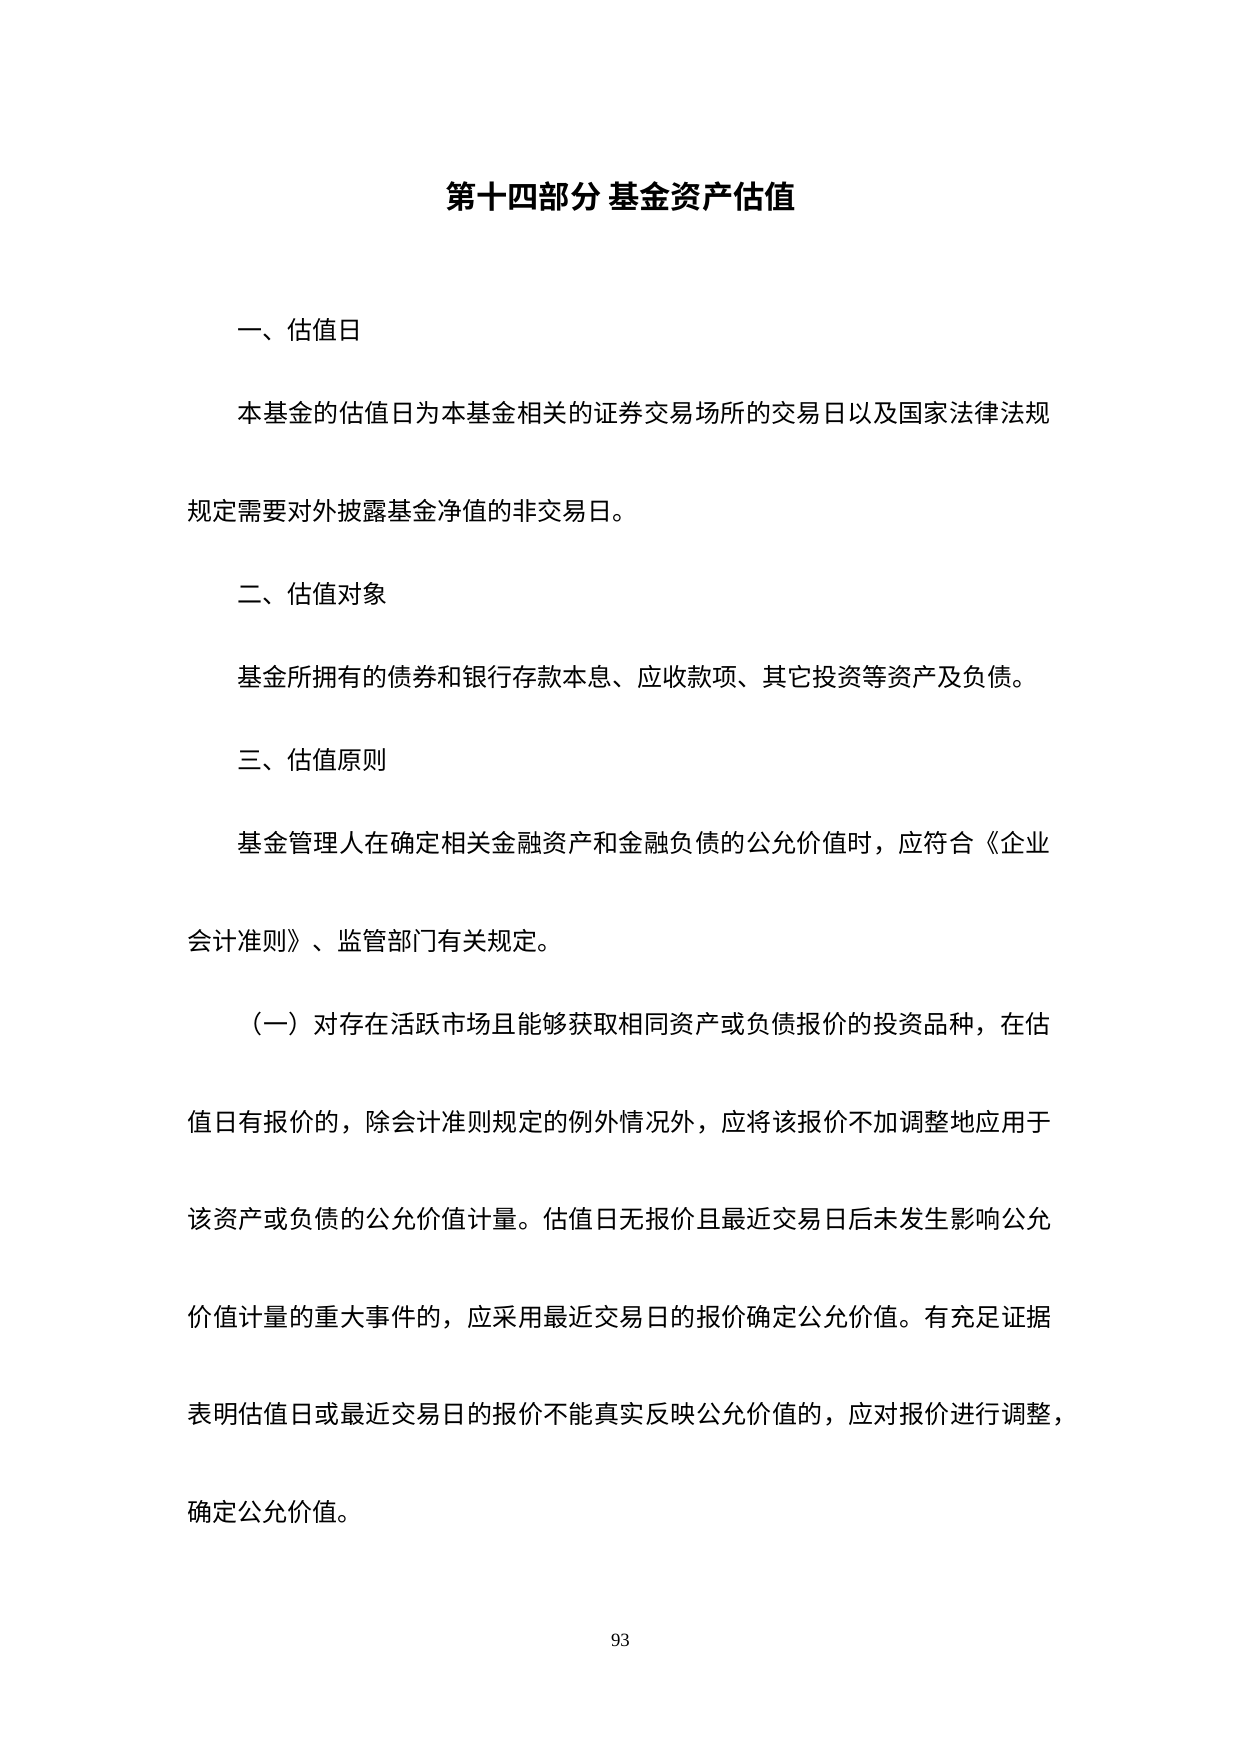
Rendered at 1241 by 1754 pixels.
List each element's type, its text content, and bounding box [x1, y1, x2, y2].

text 基金管理人在确定相关金融资产和金融负债的公允价值时，应符合《企业会计准则》、监管部门有关规定。 [187, 809, 1053, 972]
text 本基金的估值日为本基金相关的证券交易场所的交易日以及国家法律法规规定需要对外披露基金净值的非交易日。 [187, 379, 1053, 542]
text 基金所拥有的债券和银行存款本息、应收款项、其它投资等资产及负债。 [187, 643, 1053, 708]
text （一）对存在活跃市场且能够获取相同资产或负债报价的投资品种，在估值日有报价的，除会计准则规定的例外情况外，应将该报价不加调整地应用于该资产或负债的公允价值计量。估值日无报价且最近交易日后未发生影响公允价值计量的重大事件的，应采用最近交易日的报价确定公允价值。有充足证据表明估值日或最近交易日的报价不能真实反映公允价值的，应对报价进行调整，确定公允价值。 [187, 990, 1053, 1543]
text 一、估值日 [187, 296, 1053, 361]
subtitle 第十四部分 基金资产估值 [187, 162, 1053, 227]
text 三、估值原则 [187, 726, 1053, 791]
text 二、估值对象 [187, 560, 1053, 625]
